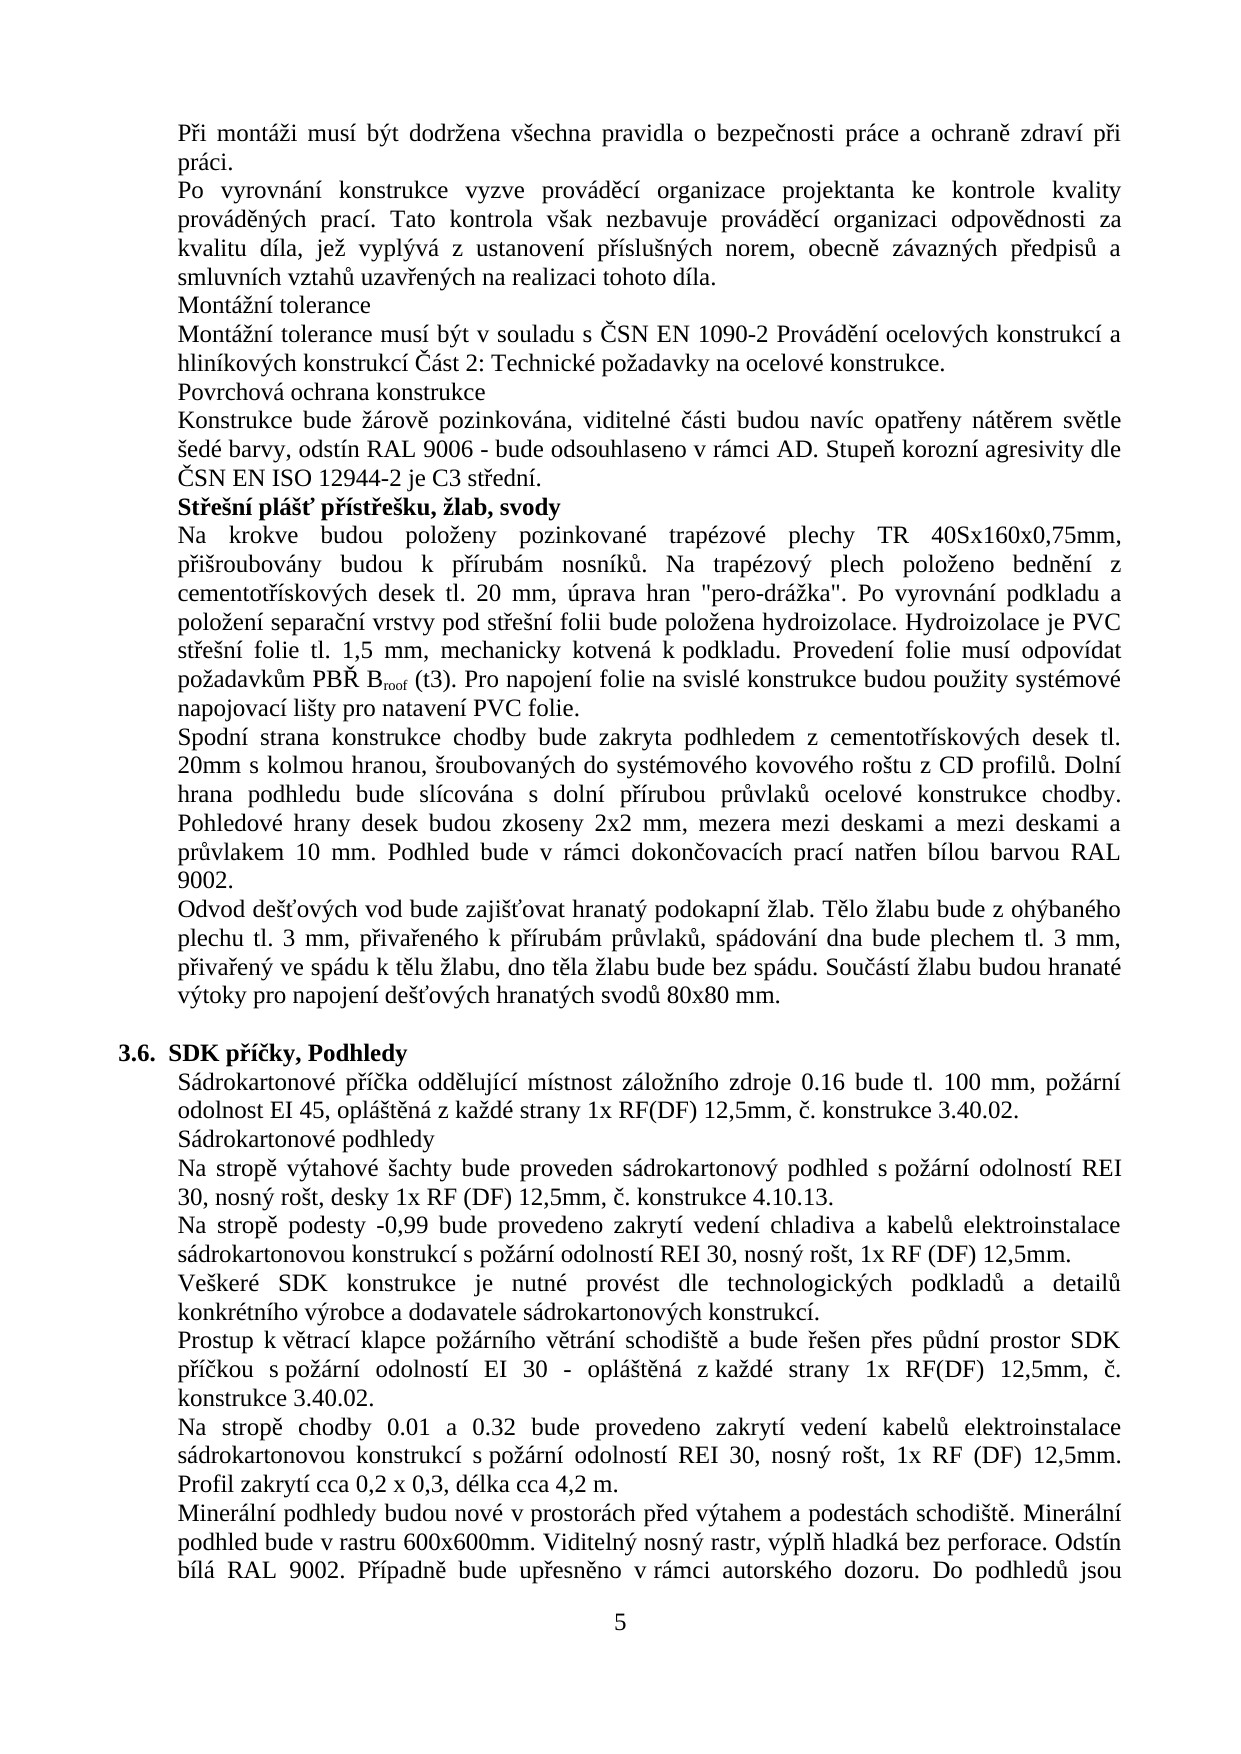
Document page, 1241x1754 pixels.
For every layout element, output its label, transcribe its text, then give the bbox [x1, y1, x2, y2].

text Na stropě podesty -0,99 bude provedeno zakrytí vedení chladiva a kabelů elektroinstalace sádrokartonovou konstrukcí s požární odolností REI 30, nosný rošt, 1x RF (DF) 12,5mm. [177, 1211, 1122, 1268]
text Veškeré SDK konstrukce je nutné provést dle technologických podkladů a detailů konkrétního výrobce a dodavatele sádrokartonových konstrukcí. [177, 1268, 1122, 1326]
text 3.6. SDK příčky, Podhledy [118, 1038, 1122, 1067]
text Střešní plášť přístřešku, žlab, svody [177, 492, 1122, 521]
text Odvod dešťových vod bude zajišťovat hranatý podokapní žlab. Tělo žlabu bude z ohýbaného plechu tl. 3 mm, přivařeného k přírubám průvlaků, spádování dna bude plechem tl. 3 mm, přivařený ve spádu k tělu žlabu, dno těla žlabu bude bez spádu. Součástí žlabu budou hranaté výtoky pro napojení dešťových hranatých svodů 80x80 mm. [177, 894, 1122, 1009]
text Sádrokartonové podhledy [177, 1124, 1122, 1153]
text Prostup k větrací klapce požárního větrání schodiště a bude řešen přes půdní prostor SDK příčkou s požární odolností EI 30 - opláštěná z každé strany 1x RF(DF) 12,5mm, č. konstrukce 3.40.02. [177, 1326, 1122, 1412]
text Montážní tolerance [177, 291, 1122, 319]
text Po vyrovnání konstrukce vyzve prováděcí organizace projektanta ke kontrole kvality prováděných prací. Tato kontrola však nezbavuje prováděcí organizaci odpovědnosti za kvalitu díla, jež vyplývá z ustanovení příslušných norem, obecně závazných předpisů a smluvních vztahů uzavřených na realizaci tohoto díla. [177, 176, 1122, 291]
text Montážní tolerance musí být v souladu s ČSN EN 1090-2 Provádění ocelových konstrukcí a hliníkových konstrukcí Část 2: Technické požadavky na ocelové konstrukce. [177, 319, 1122, 377]
text Na krokve budou položeny pozinkované trapézové plechy TR 40Sx160x0,75mm, přišroubovány budou k přírubám nosníků. Na trapézový plech položeno bednění z cementotřískových desek tl. 20 mm, úprava hran "pero-drážka". Po vyrovnání podkladu a položení separační vrstvy pod střešní folii bude položena hydroizolace. Hydroizolace je PVC střešní folie tl. 1,5 mm, mechanicky kotvená k podkladu. Provedení folie musí odpovídat požadavkům PBŘ Broof (t3). Pro napojení folie na svislé konstrukce budou použity systémové napojovací lišty pro natavení PVC folie. [177, 521, 1122, 722]
text Na stropě výtahové šachty bude proveden sádrokartonový podhled s požární odolností REI 30, nosný rošt, desky 1x RF (DF) 12,5mm, č. konstrukce 4.10.13. [177, 1153, 1122, 1211]
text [177, 1498, 1122, 1584]
text Povrchová ochrana konstrukce [177, 377, 1122, 406]
text Spodní strana konstrukce chodby bude zakryta podhledem z cementotřískových desek tl. 20mm s kolmou hranou, šroubovaných do systémového kovového roštu z CD profilů. Dolní hrana podhledu bude slícována s dolní přírubou průvlaků ocelové konstrukce chodby. Pohledové hrany desek budou zkoseny 2x2 mm, mezera mezi deskami a mezi deskami a průvlakem 10 mm. Podhled bude v rámci dokončovacích prací natřen bílou barvou RAL 9002. [177, 722, 1122, 894]
text Na stropě chodby 0.01 a 0.32 bude provedeno zakrytí vedení kabelů elektroinstalace sádrokartonovou konstrukcí s požární odolností REI 30, nosný rošt, 1x RF (DF) 12,5mm. Profil zakrytí cca 0,2 x 0,3, délka cca 4,2 m. [177, 1412, 1122, 1498]
text Při montáži musí být dodržena všechna pravidla o bezpečnosti práce a ochraně zdraví při práci. [177, 118, 1122, 176]
text Konstrukce bude žárově pozinkována, viditelné části budou navíc opatřeny nátěrem světle šedé barvy, odstín RAL 9006 - bude odsouhlaseno v rámci AD. Stupeň korozní agresivity dle ČSN EN ISO 12944-2 je C3 střední. [177, 406, 1122, 492]
text Sádrokartonové příčka oddělující místnost záložního zdroje 0.16 bude tl. 100 mm, požární odolnost EI 45, opláštěná z každé strany 1x RF(DF) 12,5mm, č. konstrukce 3.40.02. [177, 1067, 1122, 1124]
